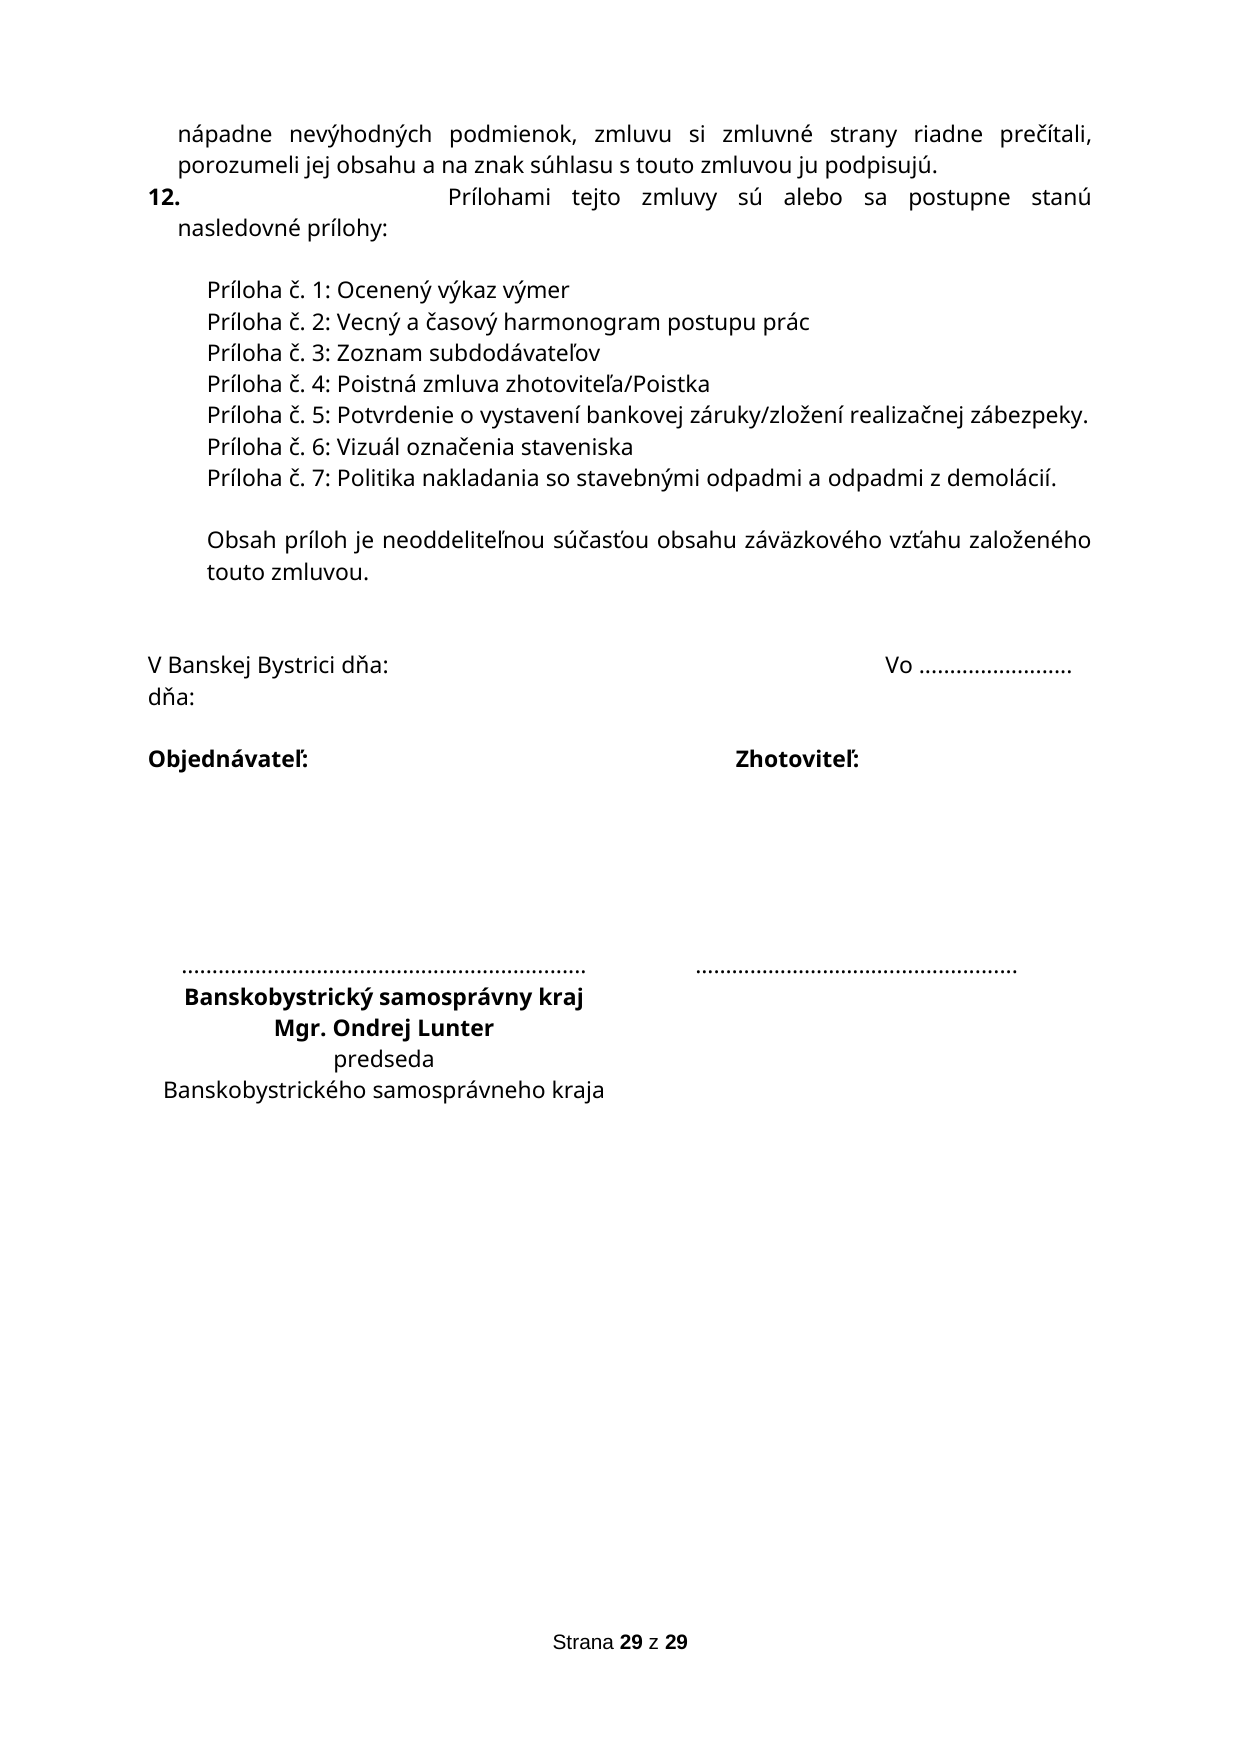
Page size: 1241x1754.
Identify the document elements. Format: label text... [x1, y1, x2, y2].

text Príloha č. 5: Potvrdenie o vystavení bankovej záruky/zložení realizačnej zábezpeky. [207, 399, 1093, 431]
text V Banskej Bystrici dňa: Vo ......................... dňa: [148, 649, 1093, 712]
text Príloha č. 4: Poistná zmluva zhotoviteľa/Poistka [207, 368, 1093, 399]
text Príloha č. 6: Vizuál označenia staveniska [207, 431, 1093, 462]
text Mgr. Ondrej Lunter [148, 1012, 1093, 1043]
text predseda [148, 1043, 1093, 1074]
text Príloha č. 7: Politika nakladania so stavebnými odpadmi a odpadmi z demolácií. [207, 462, 1093, 493]
text .................................................................. …………………………....................... [148, 949, 1093, 981]
text Príloha č. 1: Ocenený výkaz výmer [207, 274, 1093, 306]
text Príloha č. 3: Zoznam subdodávateľov [207, 337, 1093, 368]
list Prílohami tejto zmluvy sú alebo sa postupne stanú nasledovné prílohy: [148, 181, 1093, 243]
text Obsah príloh je neoddeliteľnou súčasťou obsahu záväzkového vzťahu založeného touto zmluvou. [207, 524, 1093, 587]
text Banskobystrický samosprávny kraj [148, 981, 1093, 1012]
text Objednávateľ: Zhotoviteľ: [148, 743, 1093, 774]
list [148, 118, 1093, 181]
text Banskobystrického samosprávneho kraja [148, 1074, 1093, 1106]
text Príloha č. 2: Vecný a časový harmonogram postupu prác [207, 306, 1093, 337]
